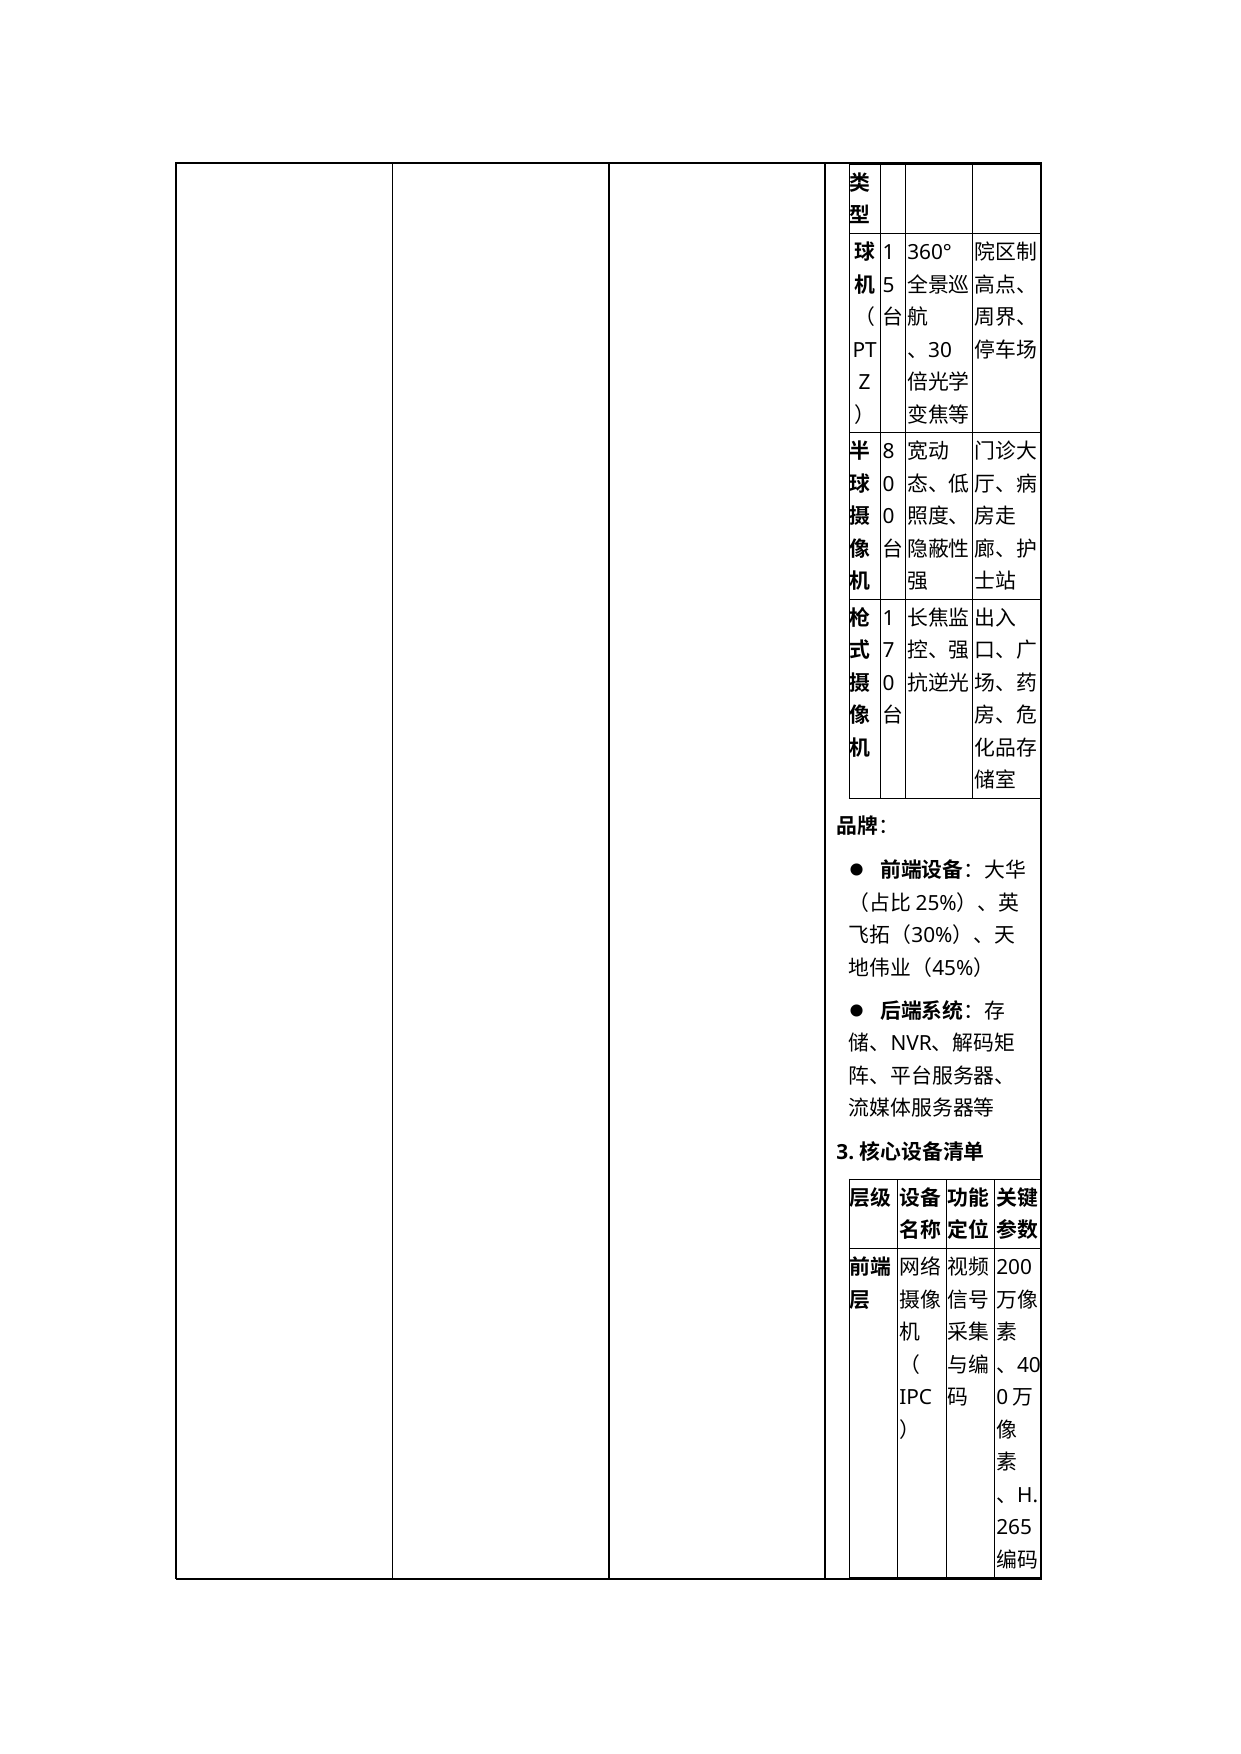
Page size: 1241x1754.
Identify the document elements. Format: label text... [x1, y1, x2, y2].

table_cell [826, 164, 1040, 1578]
table_cell 1 [393, 164, 608, 1578]
table_cell [177, 164, 392, 1578]
table_cell [610, 164, 824, 1578]
